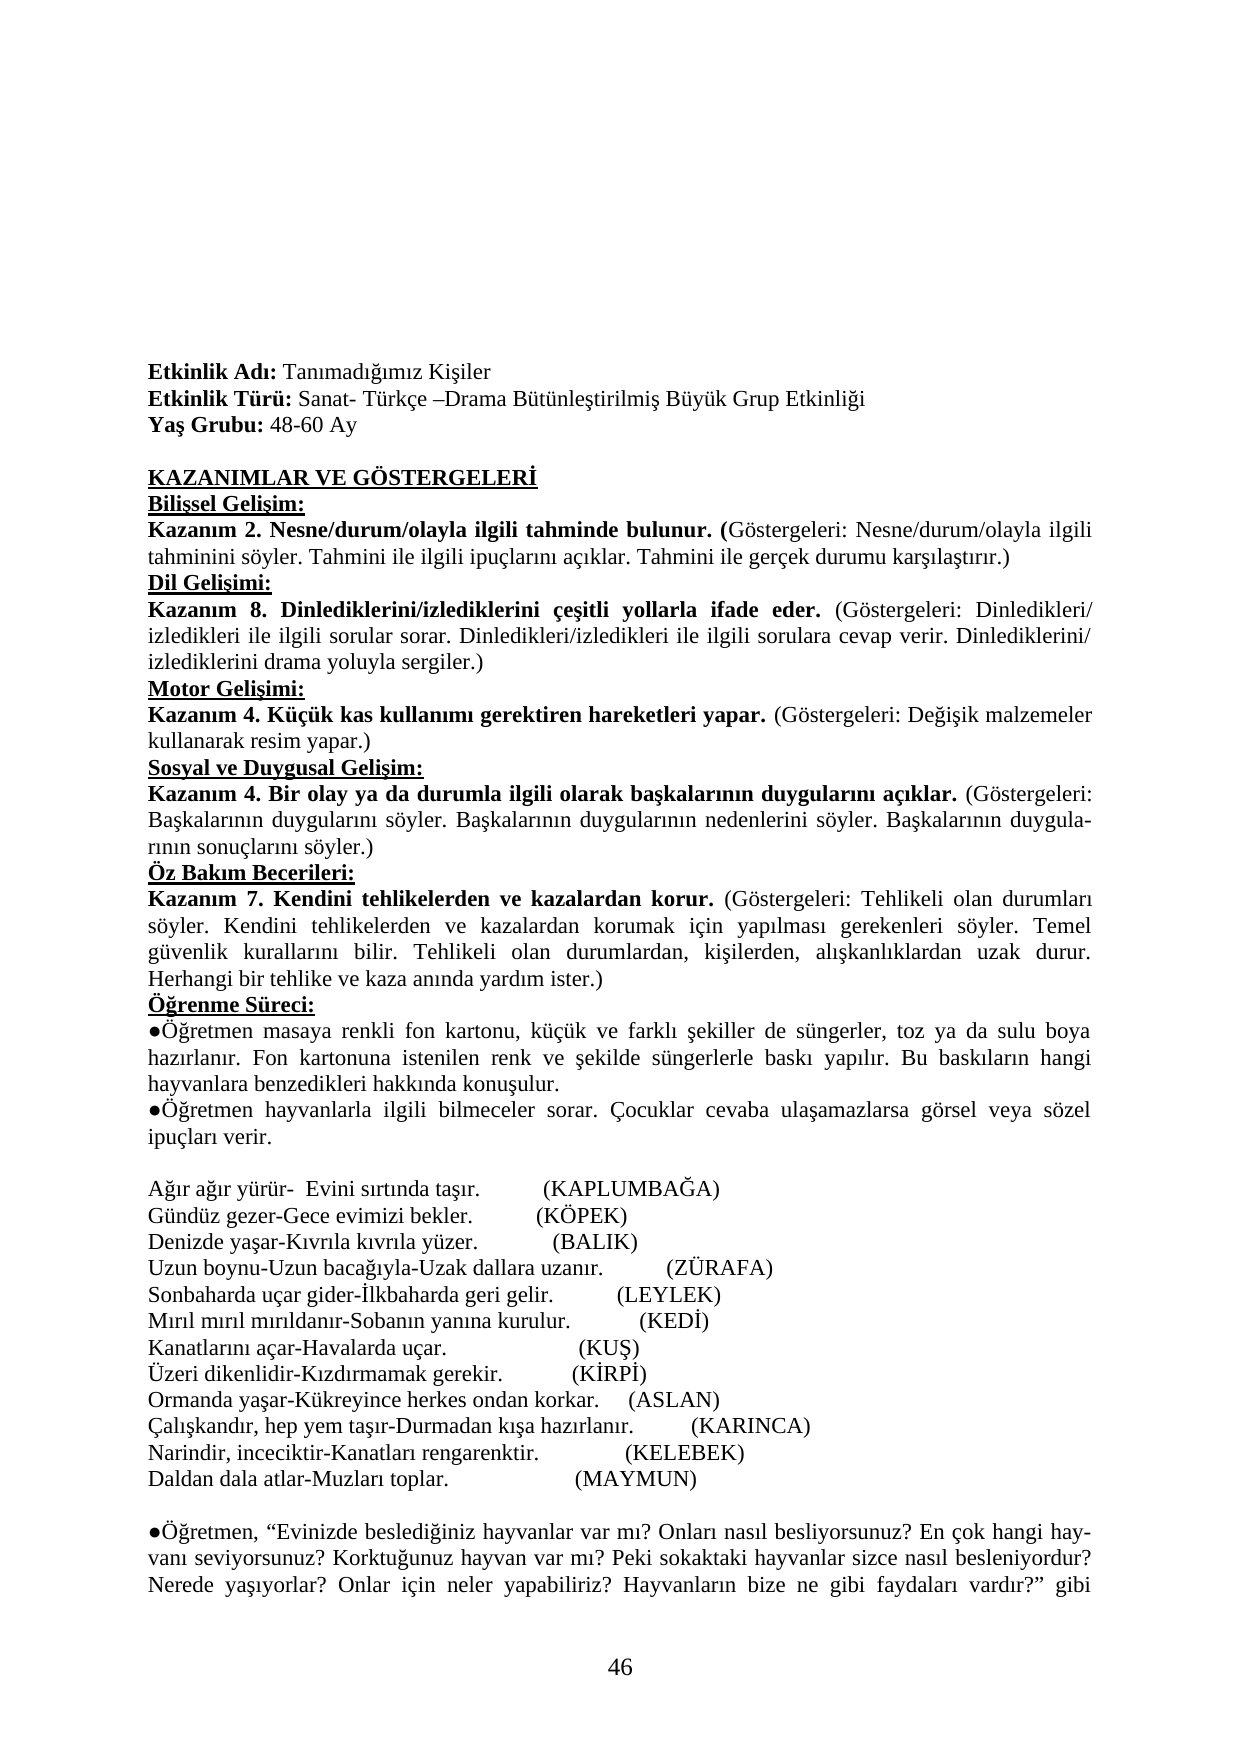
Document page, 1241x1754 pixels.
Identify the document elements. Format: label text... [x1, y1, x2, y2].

text Yaş Grubu: 48-60 Ay [148, 411, 1093, 437]
text Sosyal ve Duygusal Gelişim: [148, 754, 1093, 780]
text Motor Gelişimi: [148, 675, 1093, 701]
text Kanatlarını açar-Havalarda uçar. (KUŞ) [148, 1333, 1093, 1360]
text Çalışkandır, hep yem taşır-Durmadan kışa hazırlanır. (KARINCA) [148, 1413, 1093, 1439]
text Gündüz gezer-Gece evimizi bekler. (KÖPEK) [148, 1202, 1093, 1228]
text ●Öğretmen masaya renkli fon kartonu, küçük ve farklı şekiller de süngerler, toz ya da sulu boya hazırlanır. Fon kartonuna istenilen renk ve şekilde süngerlerle baskı yapılır. Bu baskıların hangi hayvanlara benzedikleri hakkında konuşulur. [148, 1017, 1093, 1096]
text Daldan dala atlar-Muzları toplar. (MAYMUN) [148, 1465, 1093, 1492]
text Ağır ağır yürür- Evini sırtında taşır. (KAPLUMBAĞA) [148, 1175, 1093, 1202]
text Sonbaharda uçar gider-İlkbaharda geri gelir. (LEYLEK) [148, 1281, 1093, 1307]
text Narindir, inceciktir-Kanatları rengarenktir. (KELEBEK) [148, 1439, 1093, 1465]
text Kazanım 4. Küçük kas kullanımı gerektiren hareketleri yapar. (Göstergeleri: Değişik malzemeler kullanarak resim yapar.) [148, 701, 1093, 754]
text Ormanda yaşar-Kükreyince herkes ondan korkar. (ASLAN) [148, 1386, 1093, 1413]
text ●Öğretmen hayvanlarla ilgili bilmeceler sorar. Çocuklar cevaba ulaşamazlarsa görsel veya sözel ipuçları verir. [148, 1096, 1093, 1149]
text Dil Gelişimi: [148, 569, 1093, 596]
text Kazanım 2. Nesne/durum/olayla ilgili tahminde bulunur. (Göstergeleri: Nesne/durum/olayla ilgili tahminini söyler. Tahmini ile ilgili ipuçlarını açıklar. Tahmini ile gerçek durumu karşılaştırır.) [148, 517, 1093, 569]
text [148, 1518, 1093, 1597]
text Uzun boynu-Uzun bacağıyla-Uzak dallara uzanır. (ZÜRAFA) [148, 1254, 1093, 1281]
text KAZANIMLAR VE GÖSTERGELERİ [148, 464, 1093, 490]
text Kazanım 4. Bir olay ya da durumla ilgili olarak başkalarının duygularını açıklar. (Göstergeleri: Başkalarının duygularını söyler. Başkalarının duygularının nedenlerini söyler. Başkalarının duygula-rının sonuçlarını söyler.) [148, 780, 1093, 859]
text Üzeri dikenlidir-Kızdırmamak gerekir. (KİRPİ) [148, 1360, 1093, 1386]
text Bilişsel Gelişim: [148, 490, 1093, 517]
text Mırıl mırıl mırıldanır-Sobanın yanına kurulur. (KEDİ) [148, 1307, 1093, 1333]
text Öğrenme Süreci: [148, 991, 1093, 1017]
text Etkinlik Adı: Tanımadığımız Kişiler [148, 358, 1093, 385]
text Öz Bakım Becerileri: [148, 859, 1093, 886]
text Denizde yaşar-Kıvrıla kıvrıla yüzer. (BALIK) [148, 1228, 1093, 1254]
text Etkinlik Türü: Sanat- Türkçe –Drama Bütünleştirilmiş Büyük Grup Etkinliği [148, 385, 1093, 411]
text Kazanım 7. Kendini tehlikelerden ve kazalardan korur. (Göstergeleri: Tehlikeli olan durumları söyler. Kendini tehlikelerden ve kazalardan korumak için yapılması gerekenleri söyler. Temel güvenlik kurallarını bilir. Tehlikeli olan durumlardan, kişilerden, alışkanlıklardan uzak durur. Herhangi bir tehlike ve kaza anında yardım ister.) [148, 886, 1093, 991]
text Kazanım 8. Dinlediklerini/izlediklerini çeşitli yollarla ifade eder. (Göstergeleri: Dinledikleri/ izledikleri ile ilgili sorular sorar. Dinledikleri/izledikleri ile ilgili sorulara cevap verir. Dinlediklerini/ izlediklerini drama yoluyla sergiler.) [148, 596, 1093, 675]
